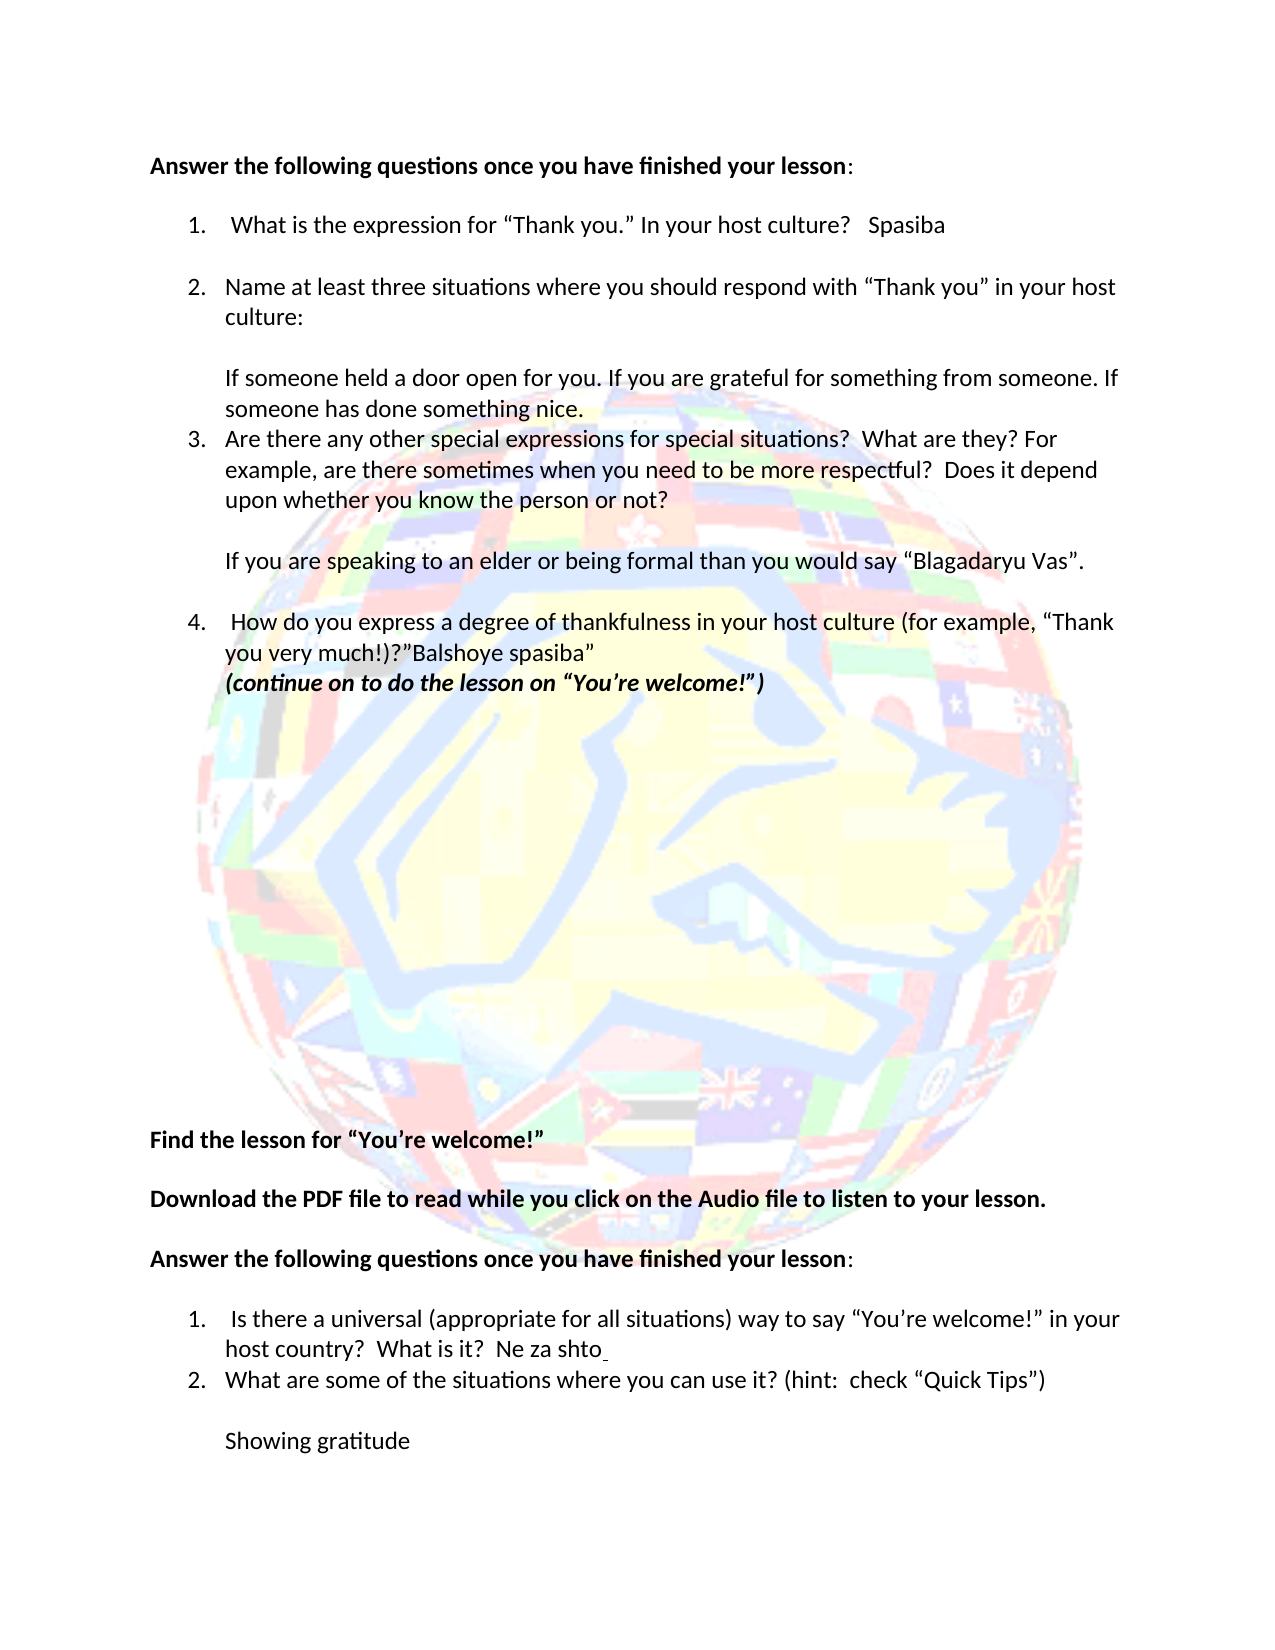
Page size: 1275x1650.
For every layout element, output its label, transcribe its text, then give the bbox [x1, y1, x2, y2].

list If you are speaking to an elder or being formal than you would say “Blagadaryu Vas”. [225, 545, 1125, 576]
list Showing gratitude [225, 1425, 1125, 1456]
list Are there any other special expressions for special situations? What are they? For example, are there sometimes when you need to be more respectful? Does it depend upon whether you know the person or not? [187, 423, 1125, 515]
list (continue on to do the lesson on “You’re welcome!”) [225, 667, 1125, 698]
list What is the expression for “Thank you.” In your host culture? Spasiba [187, 210, 1125, 240]
text Answer the following questions once you have finished your lesson: [150, 1243, 1125, 1274]
list How do you express a degree of thankfulness in your host culture (for example, “Thank you very much!)?”Balshoye spasiba” [187, 606, 1125, 667]
list Is there a universal (appropriate for all situations) way to say “You’re welcome!” in your host country? What is it? Ne za shto [187, 1303, 1125, 1364]
text Download the PDF file to read while you click on the Audio file to listen to your lesson. [150, 1184, 1125, 1214]
text Answer the following questions once you have finished your lesson: [150, 150, 1125, 181]
list Name at least three situations where you should respond with “Thank you” in your host culture: [187, 271, 1125, 332]
list If someone held a door open for you. If you are grateful for something from someone. If someone has done something nice. [225, 362, 1125, 423]
text Find the lesson for “You’re welcome!” [150, 1124, 1125, 1154]
list What are some of the situations where you can use it? (hint: check “Quick Tips”) [187, 1364, 1125, 1394]
